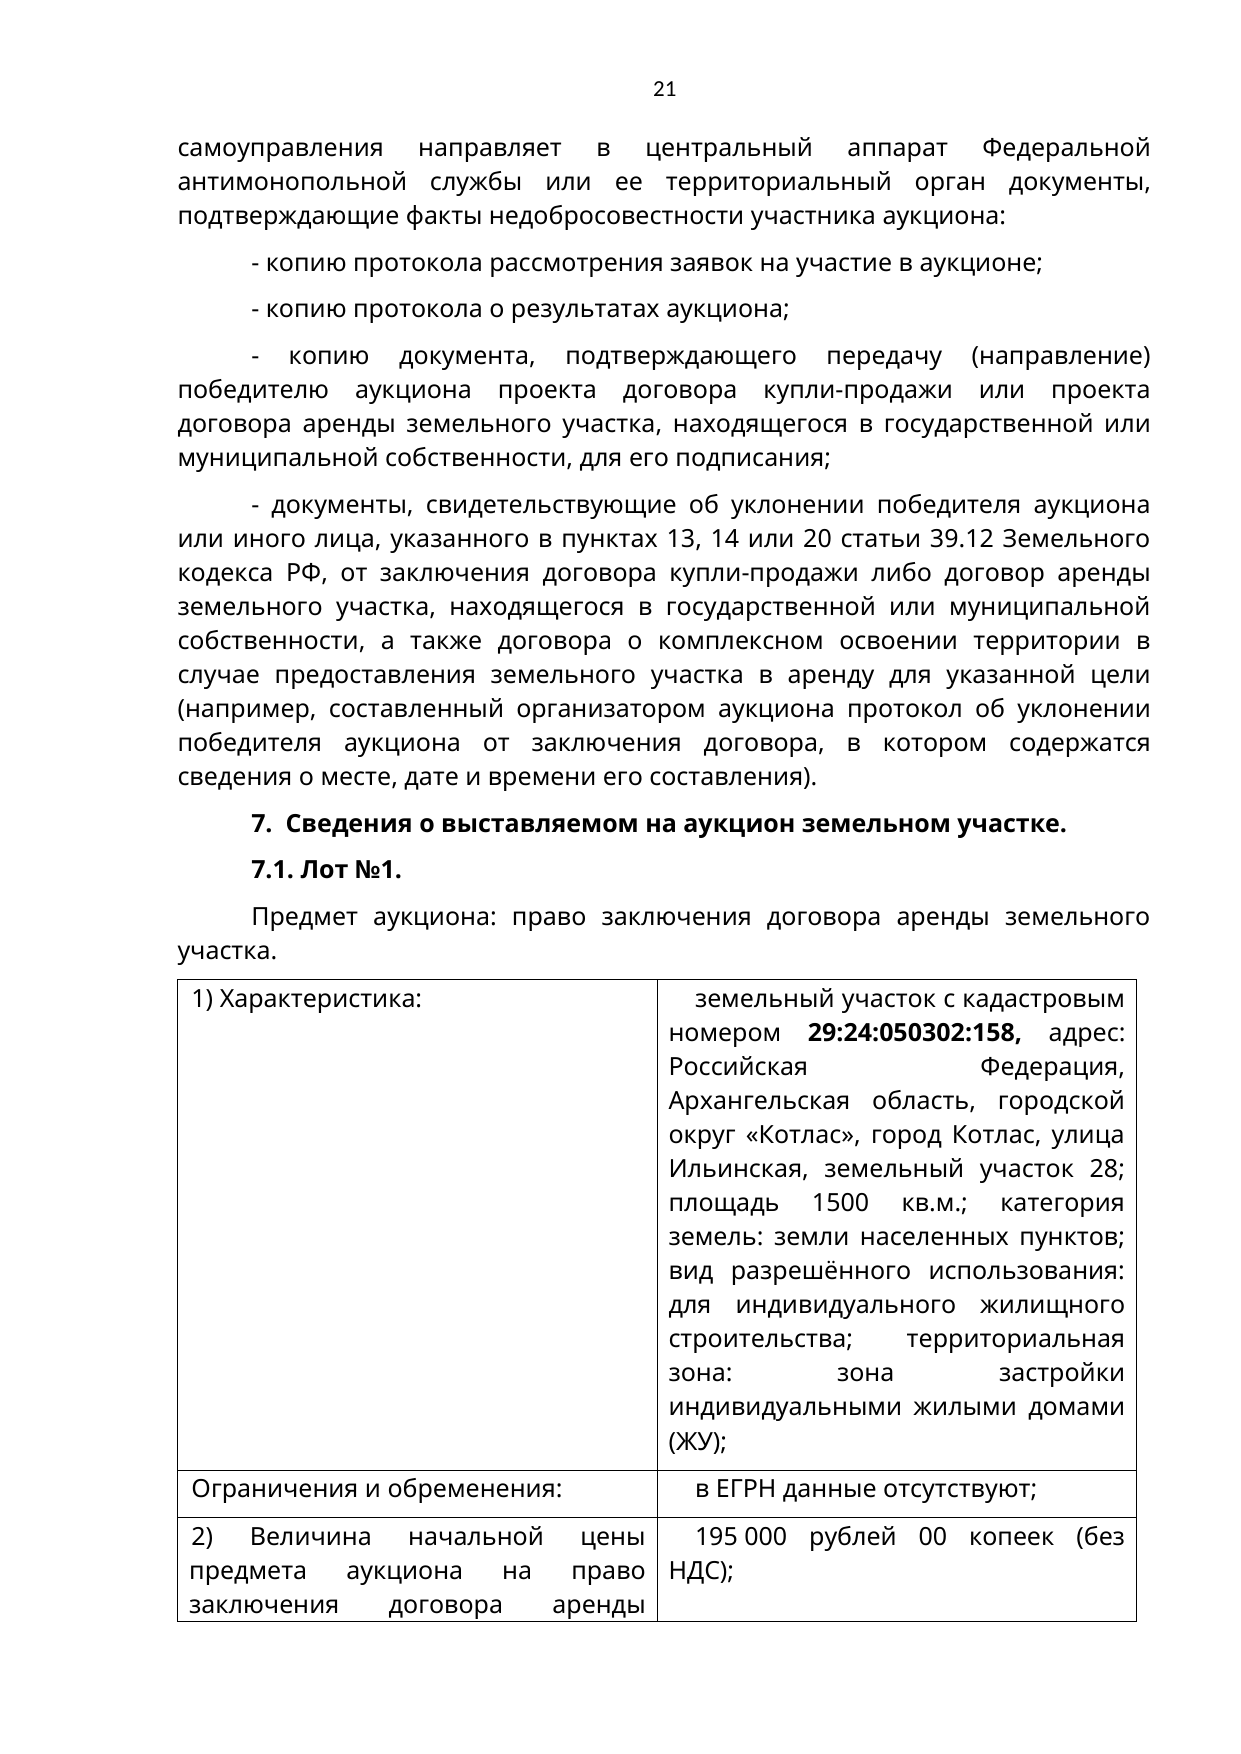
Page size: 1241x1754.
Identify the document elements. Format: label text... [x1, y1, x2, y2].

text - копию документа, подтверждающего передачу (направление) победителю аукциона проекта договора купли-продажи или проекта договора аренды земельного участка, находящегося в государственной или муниципальной собственности, для его подписания; [177, 338, 1152, 474]
text 7. Сведения о выставляемом на аукцион земельном участке. [177, 806, 1152, 839]
table_header земельный участок с кадастровым номером 29:24:050302:158, адрес: Российская Федерация, Архангельская область, городской округ «Котлас», город Котлас, улица Ильинская, земельный участок 28; площадь 1500 кв.м.; категория земель: земли населенных пунктов; вид разрешённого использования: для индивидуального жилищного строительства; территориальная зона: зона застройки индивидуальными жилыми домами (ЖУ); [658, 980, 1136, 1470]
text Предмет аукциона: право заключения договора аренды земельного участка. [177, 899, 1152, 967]
text 7.1. Лот №1. [177, 852, 1152, 886]
table_cell в ЕГРН данные отсутствуют; [658, 1471, 1136, 1517]
text - документы, свидетельствующие об уклонении победителя аукциона или иного лица, указанного в пунктах 13, 14 или 20 статьи 39.12 Земельного кодекса РФ, от заключения договора купли-продажи либо договор аренды земельного участка, находящегося в государственной или муниципальной собственности, а также договора о комплексном освоении территории в случае предоставления земельного участка в аренду для указанной цели (например, составленный организатором аукциона протокол об уклонении победителя аукциона от заключения договора, в котором содержатся сведения о месте, дате и времени его составления). [177, 486, 1152, 793]
table_cell 195 000 рублей 00 копеек (без НДС); [658, 1518, 1136, 1621]
table_cell 2) Величина начальной цены предмета аукциона на право заключения договора аренды земельного участка [178, 1518, 657, 1621]
text - копию протокола о результатах аукциона; [177, 291, 1152, 325]
table_header 1) Характеристика: [178, 980, 657, 1470]
text - копию протокола рассмотрения заявок на участие в аукционе; [177, 244, 1152, 279]
table_cell Ограничения и обременения: [178, 1471, 657, 1517]
